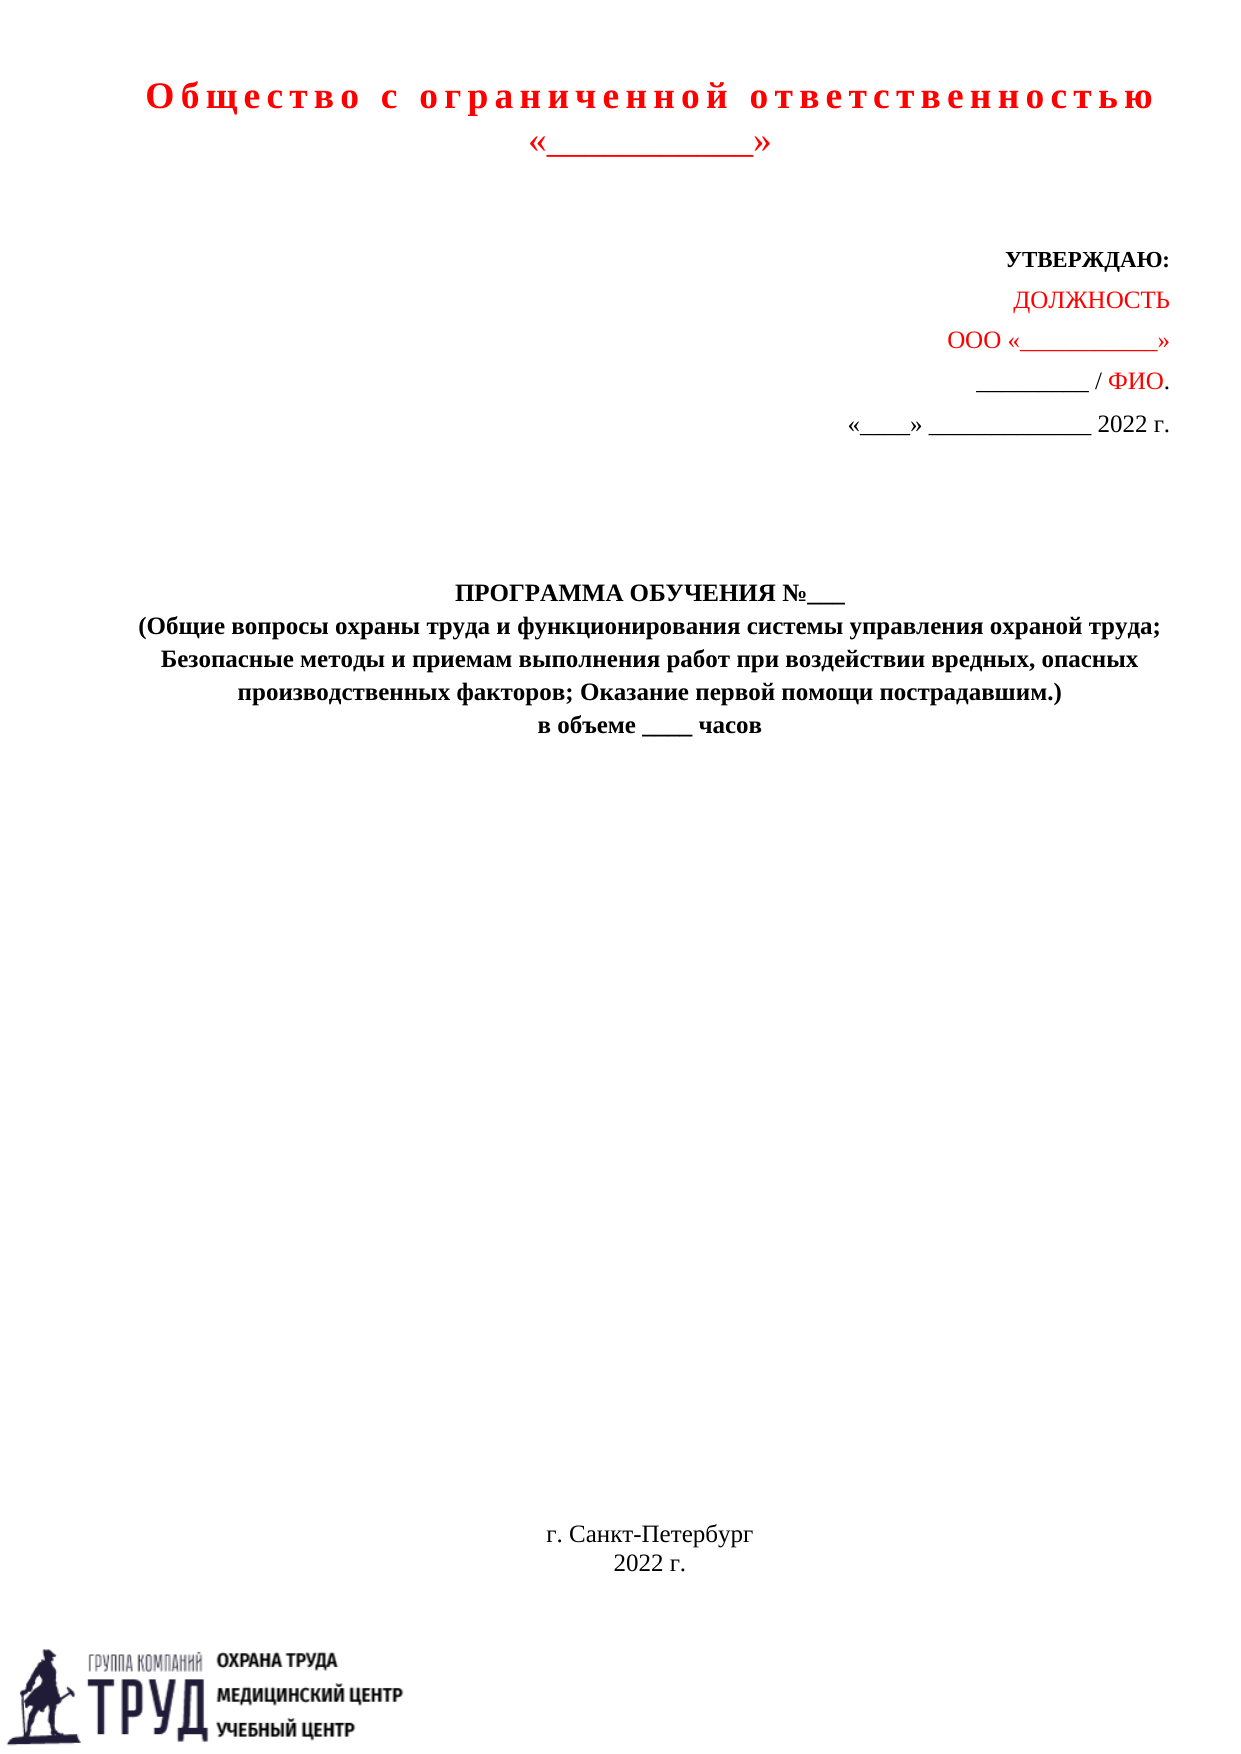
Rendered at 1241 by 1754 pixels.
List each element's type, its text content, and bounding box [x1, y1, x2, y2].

text (Общие вопросы охраны труда и функционирования системы управления охраной труда; [118, 611, 1181, 639]
table_cell _________ / ФИО. «____» _____________ 2022 г. [813, 366, 1181, 450]
text в объеме ____ часов [118, 710, 1181, 739]
picture [0, 1631, 1224, 1754]
text Безопасные методы и приемам выполнения работ при воздействии вредных, опасных производственных факторов; Оказание первой помощи пострадавшим.) [118, 644, 1181, 706]
text г. Санкт-Петербург [118, 1519, 1181, 1548]
text Общество с ограниченной ответственностью [118, 74, 1181, 117]
table_header УТВЕРЖДАЮ: [813, 246, 1181, 285]
text 2022 г. [118, 1548, 1181, 1577]
table_cell ООО «___________» [813, 325, 1181, 366]
text «___________» [118, 117, 1181, 160]
table_cell ДОЛЖНОСТЬ [813, 285, 1181, 325]
text ПРОГРАММА ОБУЧЕНИЯ №___ [118, 578, 1181, 607]
